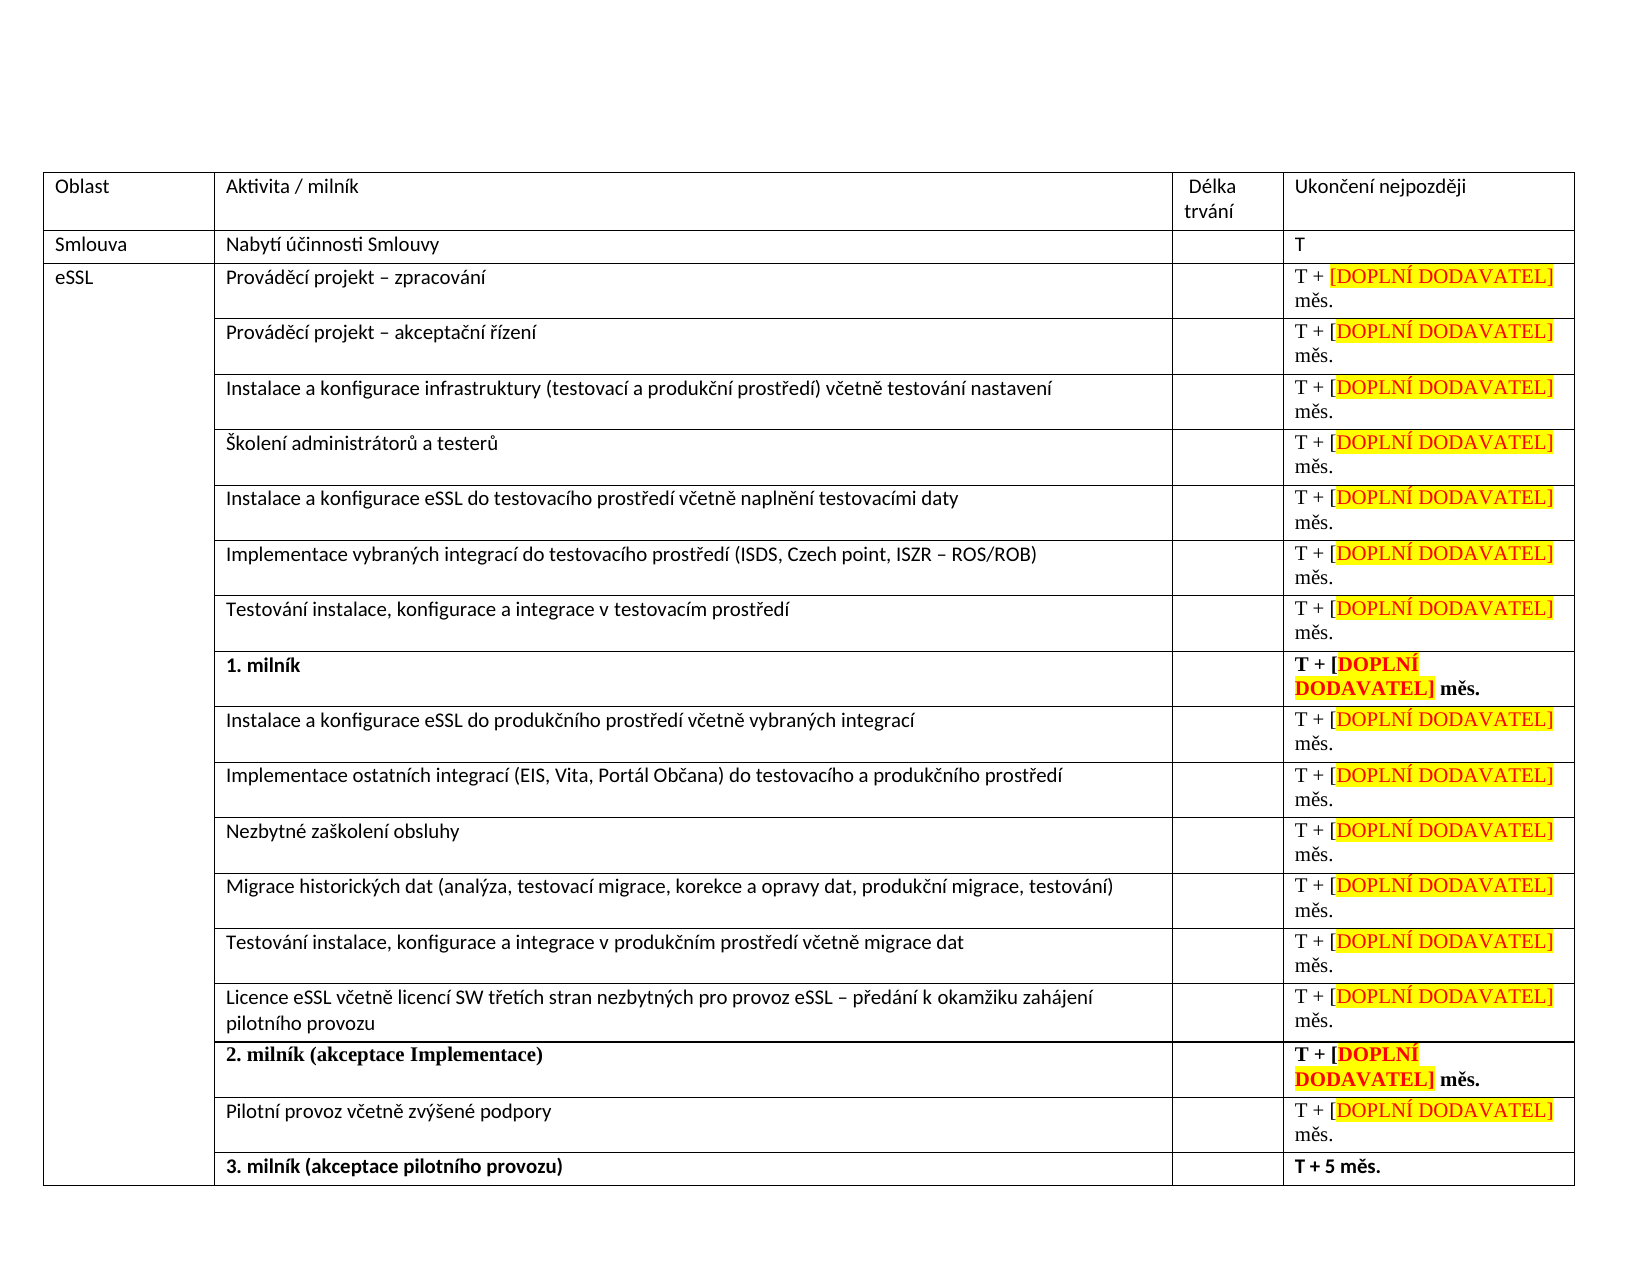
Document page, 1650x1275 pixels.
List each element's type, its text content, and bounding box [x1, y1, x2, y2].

table_cell [1173, 874, 1283, 928]
table_cell [1173, 984, 1283, 1041]
table_cell Testování instalace, konfigurace a integrace v produkčním prostředí včetně migrace dat [215, 929, 1172, 983]
table_cell T + [DOPLNÍ DODAVATEL] měs. [1284, 763, 1574, 817]
table_cell [1173, 430, 1283, 484]
table_cell eSSL [44, 264, 214, 1185]
table_cell Instalace a konfigurace eSSL do produkčního prostředí včetně vybraných integrací [215, 707, 1172, 762]
table_cell T + [DOPLNÍ DODAVATEL] měs. [1284, 707, 1574, 762]
table_cell Licence eSSL včetně licencí SW třetích stran nezbytných pro provoz eSSL – předání k okamžiku zahájení pilotního provozu [215, 984, 1172, 1041]
table_cell Testování instalace, konfigurace a integrace v testovacím prostředí [215, 596, 1172, 651]
table_cell T + 5 měs. [1284, 1153, 1574, 1185]
table_cell [1173, 1153, 1283, 1185]
table_cell Instalace a konfigurace eSSL do testovacího prostředí včetně naplnění testovacími daty [215, 486, 1172, 540]
table_cell 1. milník [215, 652, 1172, 706]
table_cell T + [DOPLNÍ DODAVATEL] měs. [1284, 1043, 1574, 1097]
table_cell 3. milník (akceptace pilotního provozu) [215, 1153, 1172, 1185]
table_cell Školení administrátorů a testerů [215, 430, 1172, 484]
table_cell T + [DOPLNÍ DODAVATEL] měs. [1284, 264, 1574, 318]
table_cell Implementace ostatních integrací (EIS, Vita, Portál Občana) do testovacího a produkčního prostředí [215, 763, 1172, 817]
table_cell [1173, 1043, 1283, 1097]
table_cell T + [DOPLNÍ DODAVATEL] měs. [1284, 375, 1574, 429]
table_cell [1173, 319, 1283, 374]
table_header Ukončení nejpozději [1284, 173, 1574, 230]
table_cell Nezbytné zaškolení obsluhy [215, 818, 1172, 872]
table_cell T + [DOPLNÍ DODAVATEL] měs. [1284, 874, 1574, 928]
table_cell [1173, 818, 1283, 872]
table_cell [1173, 541, 1283, 595]
table_cell T + [DOPLNÍ DODAVATEL] měs. [1284, 486, 1574, 540]
table_cell T + [DOPLNÍ DODAVATEL] měs. [1284, 319, 1574, 374]
table_cell Smlouva [44, 231, 214, 263]
table_cell 2. milník (akceptace Implementace) [215, 1043, 1172, 1097]
table_cell T + [DOPLNÍ DODAVATEL] měs. [1284, 1098, 1574, 1152]
table_cell T + [DOPLNÍ DODAVATEL] měs. [1284, 984, 1574, 1041]
table_cell [1173, 763, 1283, 817]
table_cell [1173, 375, 1283, 429]
table_header Aktivita / milník [215, 173, 1172, 230]
table_cell T + [DOPLNÍ DODAVATEL] měs. [1284, 430, 1574, 484]
table_cell [1173, 231, 1283, 263]
table_cell [1173, 652, 1283, 706]
table_header Oblast [44, 173, 214, 230]
table_cell Nabytí účinnosti Smlouvy [215, 231, 1172, 263]
table_cell [1173, 264, 1283, 318]
table_cell T + [DOPLNÍ DODAVATEL] měs. [1284, 596, 1574, 651]
table_cell Instalace a konfigurace infrastruktury (testovací a produkční prostředí) včetně testování nastavení [215, 375, 1172, 429]
table_cell T + [DOPLNÍ DODAVATEL] měs. [1284, 652, 1574, 706]
table_cell Prováděcí projekt – akceptační řízení [215, 319, 1172, 374]
table_cell Migrace historických dat (analýza, testovací migrace, korekce a opravy dat, produkční migrace, testování) [215, 874, 1172, 928]
table_cell Prováděcí projekt – zpracování [215, 264, 1172, 318]
table_cell T + [DOPLNÍ DODAVATEL] měs. [1284, 541, 1574, 595]
table_cell T + [DOPLNÍ DODAVATEL] měs. [1284, 929, 1574, 983]
table_cell [1173, 707, 1283, 762]
table_header Délka trvání [1173, 173, 1283, 230]
table_cell [1173, 929, 1283, 983]
table_cell Pilotní provoz včetně zvýšené podpory [215, 1098, 1172, 1152]
table_cell Implementace vybraných integrací do testovacího prostředí (ISDS, Czech point, ISZR – ROS/ROB) [215, 541, 1172, 595]
table_cell T [1284, 231, 1574, 263]
table_cell [1173, 596, 1283, 651]
table_cell T + [DOPLNÍ DODAVATEL] měs. [1284, 818, 1574, 872]
table_cell [1173, 1098, 1283, 1152]
table_cell [1173, 486, 1283, 540]
